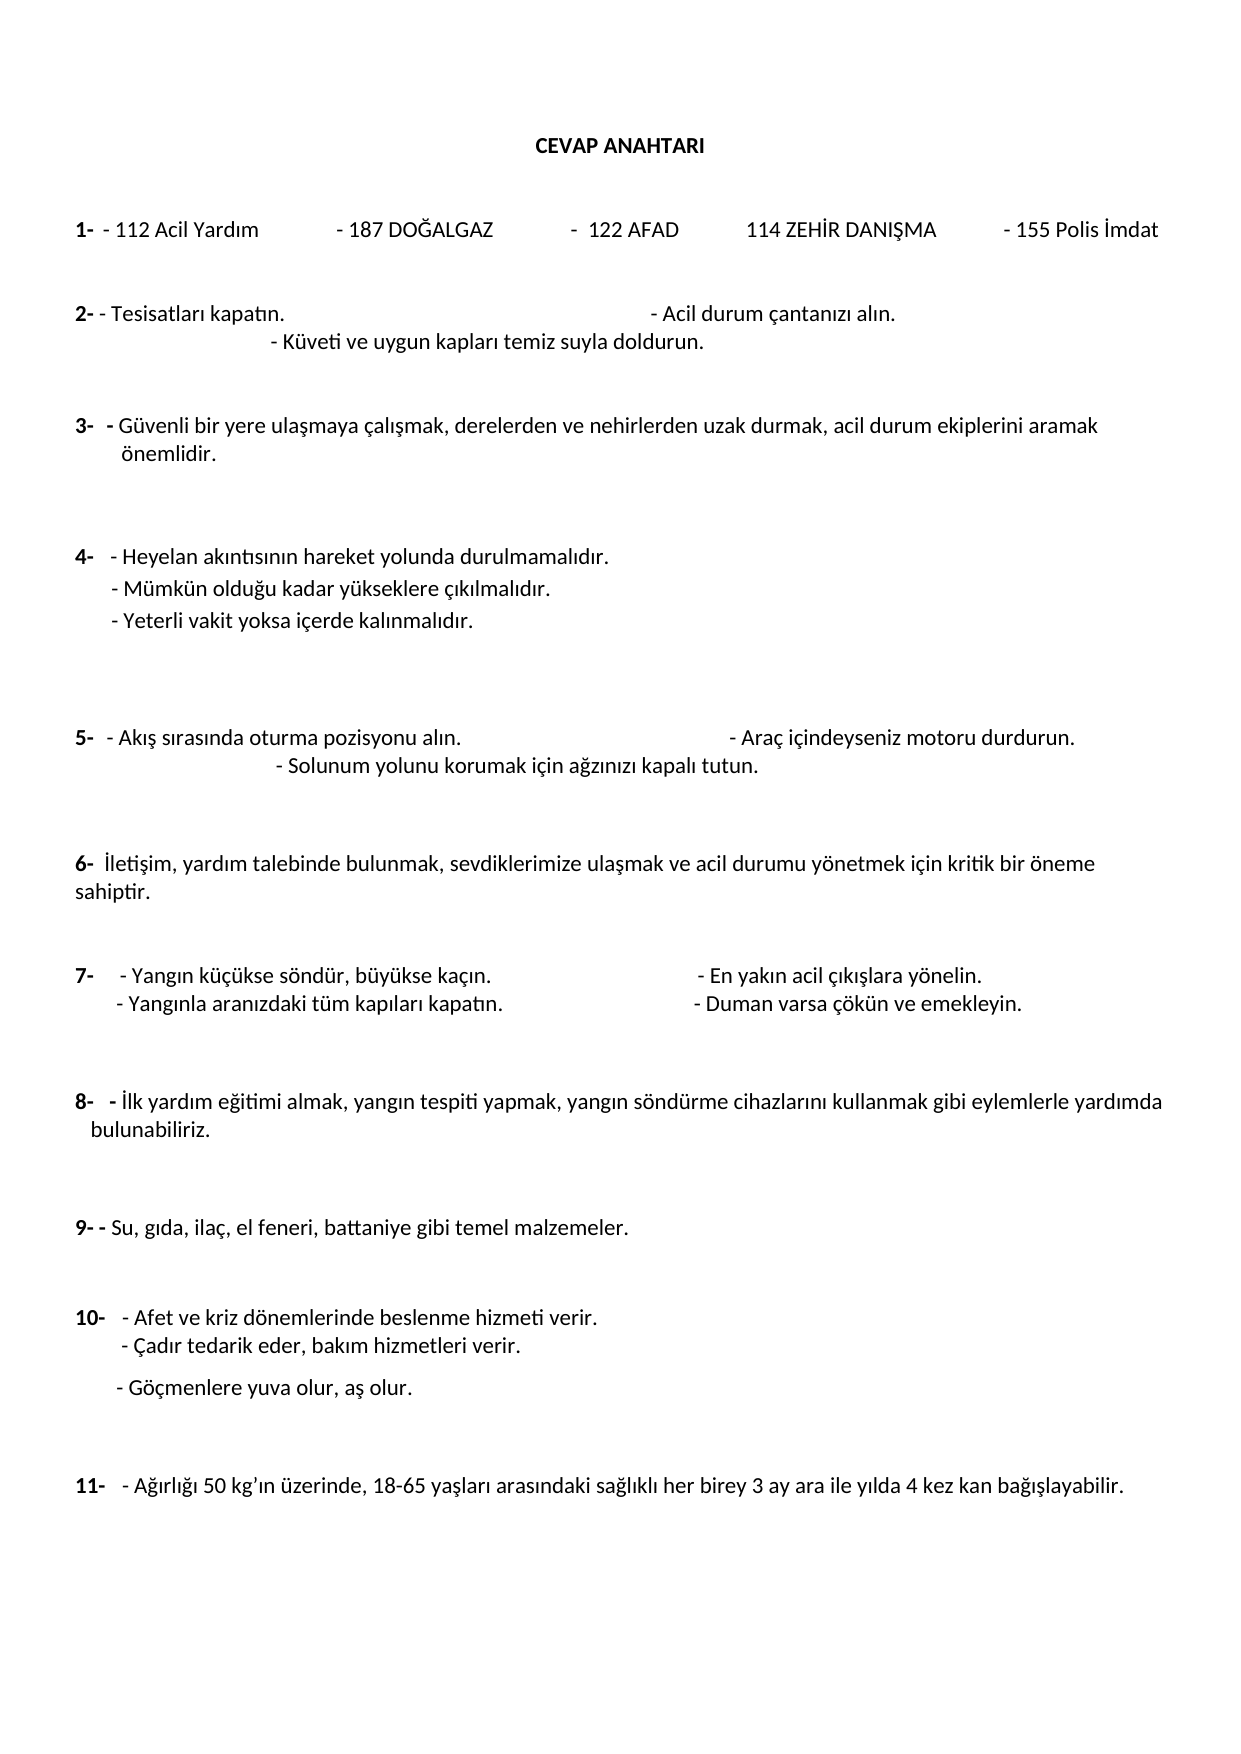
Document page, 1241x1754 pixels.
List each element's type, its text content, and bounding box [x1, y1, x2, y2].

text - Çadır tedarik eder, bakım hizmetleri verir. [75, 1331, 1165, 1359]
text 4- - Heyelan akıntısının hareket yolunda durulmamalıdır. [75, 542, 1165, 570]
text - Mümkün olduğu kadar yükseklere çıkılmalıdır. [75, 574, 1165, 602]
text 2- - Tesisatları kapatın. - Acil durum çantanızı alın. [75, 299, 1165, 327]
text 1- - 112 Acil Yardım - 187 DOĞALGAZ - 122 AFAD 114 ZEHİR DANIŞMA - 155 Polis İmdat [75, 215, 1165, 243]
text 5- - Akış sırasında oturma pozisyonu alın. - Araç içindeyseniz motoru durdurun. [75, 723, 1165, 751]
text - Küveti ve uygun kapları temiz suyla doldurun. [75, 327, 1165, 355]
text 10- - Afet ve kriz dönemlerinde beslenme hizmeti verir. [75, 1303, 1165, 1331]
text önemlidir. [75, 439, 1165, 467]
text - Solunum yolunu korumak için ağzınızı kapalı tutun. [75, 751, 1165, 779]
text 9- - Su, gıda, ilaç, el feneri, battaniye gibi temel malzemeler. [75, 1213, 1165, 1241]
text 7- - Yangın küçükse söndür, büyükse kaçın. - En yakın acil çıkışlara yönelin. [75, 961, 1165, 989]
text - Yangınla aranızdaki tüm kapıları kapatın. - Duman varsa çökün ve emekleyin. [75, 989, 1165, 1017]
text 11- - Ağırlığı 50 kg’ın üzerinde, 18-65 yaşları arasındaki sağlıklı her birey 3 ay ara ile yılda 4 kez kan bağışlayabilir. [75, 1471, 1165, 1499]
text CEVAP ANAHTARI [75, 131, 1165, 159]
text bulunabiliriz. [75, 1115, 1165, 1143]
text 3- - Güvenli bir yere ulaşmaya çalışmak, derelerden ve nehirlerden uzak durmak, acil durum ekiplerini aramak [75, 411, 1165, 439]
text - Göçmenlere yuva olur, aş olur. [75, 1373, 1165, 1401]
text - Yeterli vakit yoksa içerde kalınmalıdır. [75, 607, 1165, 634]
text 6- İletişim, yardım talebinde bulunmak, sevdiklerimize ulaşmak ve acil durumu yönetmek için kritik bir öneme sahiptir. [75, 849, 1165, 905]
text 8- - İlk yardım eğitimi almak, yangın tespiti yapmak, yangın söndürme cihazlarını kullanmak gibi eylemlerle yardımda [75, 1087, 1165, 1115]
